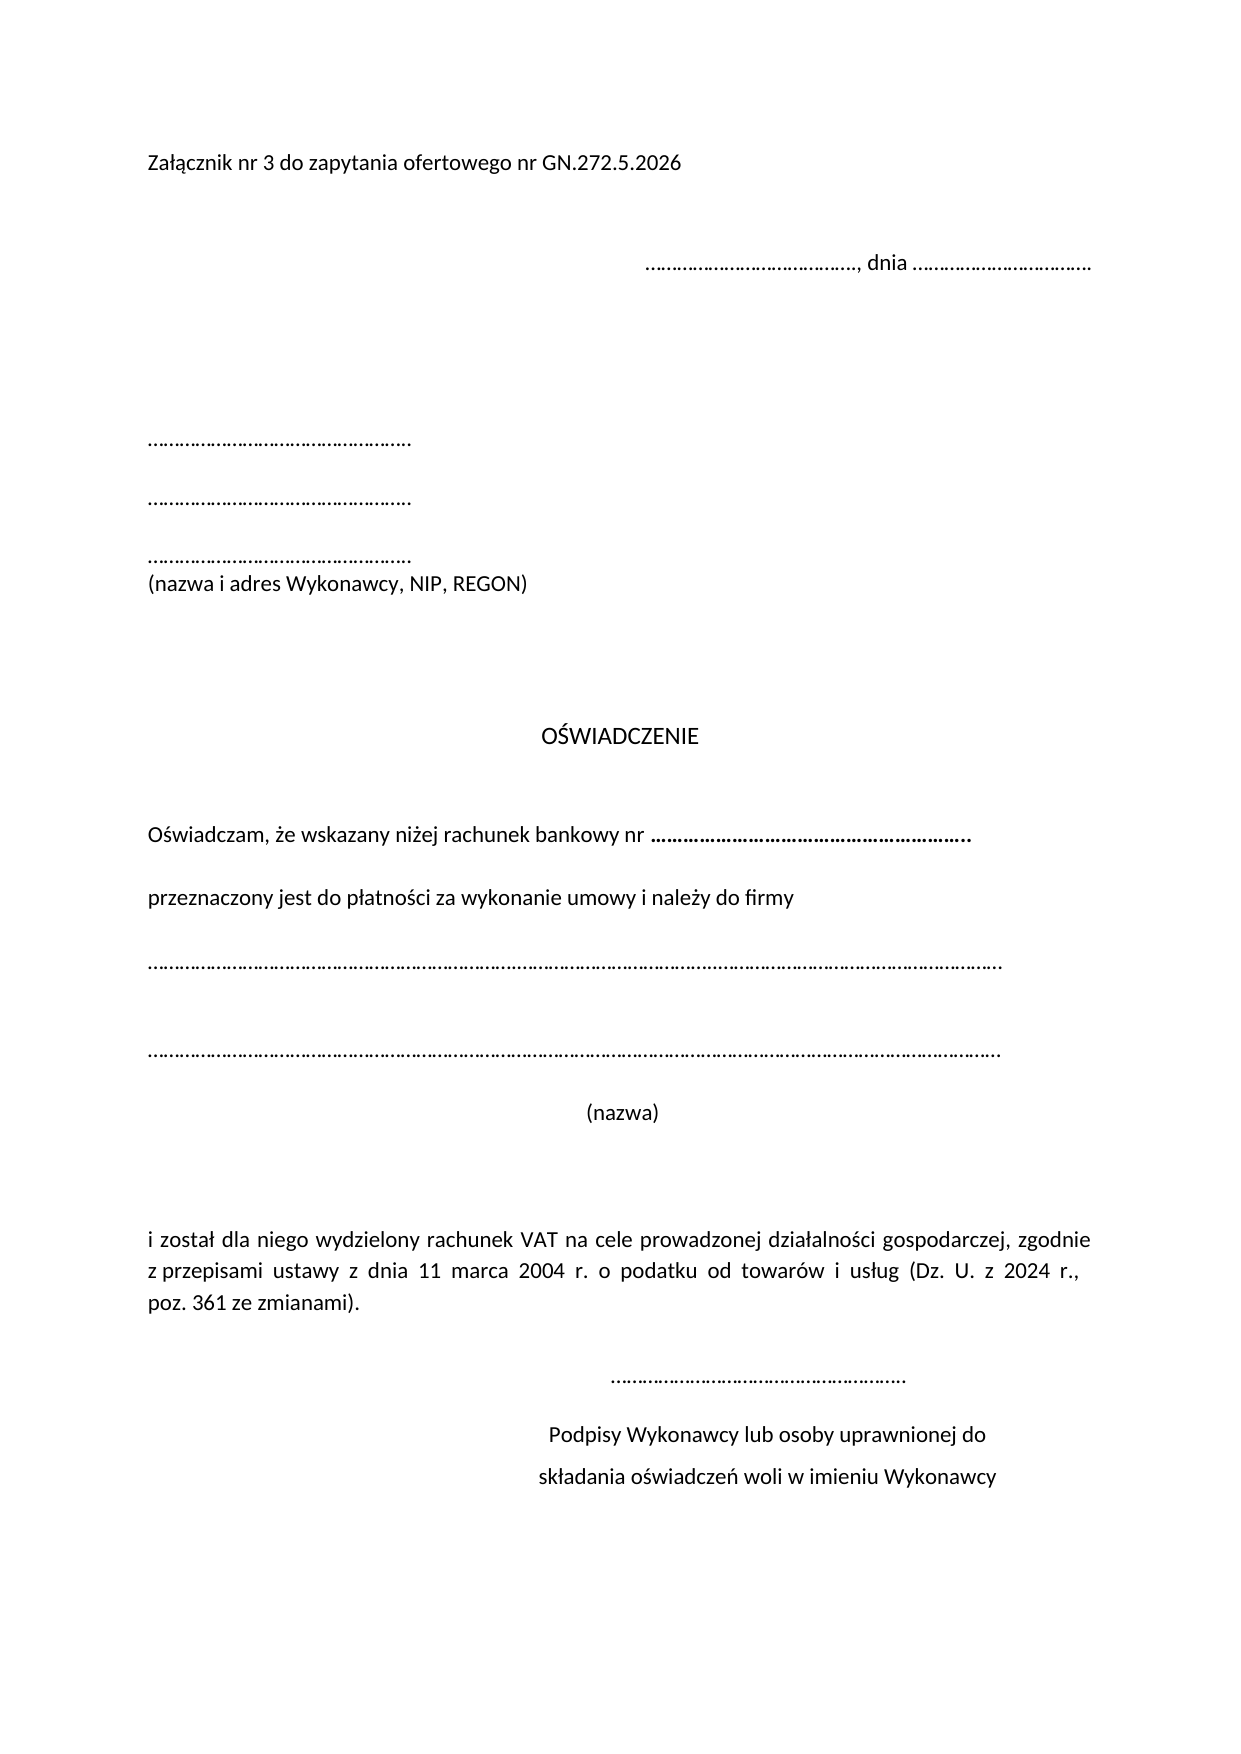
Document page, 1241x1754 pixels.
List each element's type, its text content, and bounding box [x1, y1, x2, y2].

text Podpisy Wykonawcy lub osoby uprawnionej do składania oświadczeń woli w imieniu Wykonawcy [443, 1420, 1093, 1490]
text (nazwa i adres Wykonawcy, NIP, REGON) [148, 569, 1093, 597]
text ……………………………………………….. [148, 1319, 1093, 1389]
text ………………………………………….. [148, 424, 1093, 452]
text ……………………………………………………………………………………………………………………………………………… [148, 1035, 1093, 1063]
text ………………………………………….. [148, 541, 1093, 569]
text ………………………………………….. [148, 483, 1093, 511]
text i został dla niego wydzielony rachunek VAT na cele prowadzonej działalności gospodarczej, zgodnie z przepisami ustawy z dnia 11 marca 2004 r. o podatku od towarów i usług (Dz. U. z 2024 r., poz. 361 ze zmianami). [148, 1225, 1093, 1316]
text Oświadczam, że wskazany niżej rachunek bankowy nr ………………………………………………….. przeznaczony jest do płatności za wykonanie umowy i należy do firmy …………………………………………………………….………………………………..……………………………………………… [148, 820, 1093, 975]
text (nazwa) [148, 1098, 1093, 1126]
text …………………………………., dnia ……………………………. [148, 248, 1093, 276]
subtitle OŚWIADCZENIE [148, 720, 1093, 751]
text Załącznik nr 3 do zapytania ofertowego nr GN.272.5.2026 [148, 148, 1093, 176]
